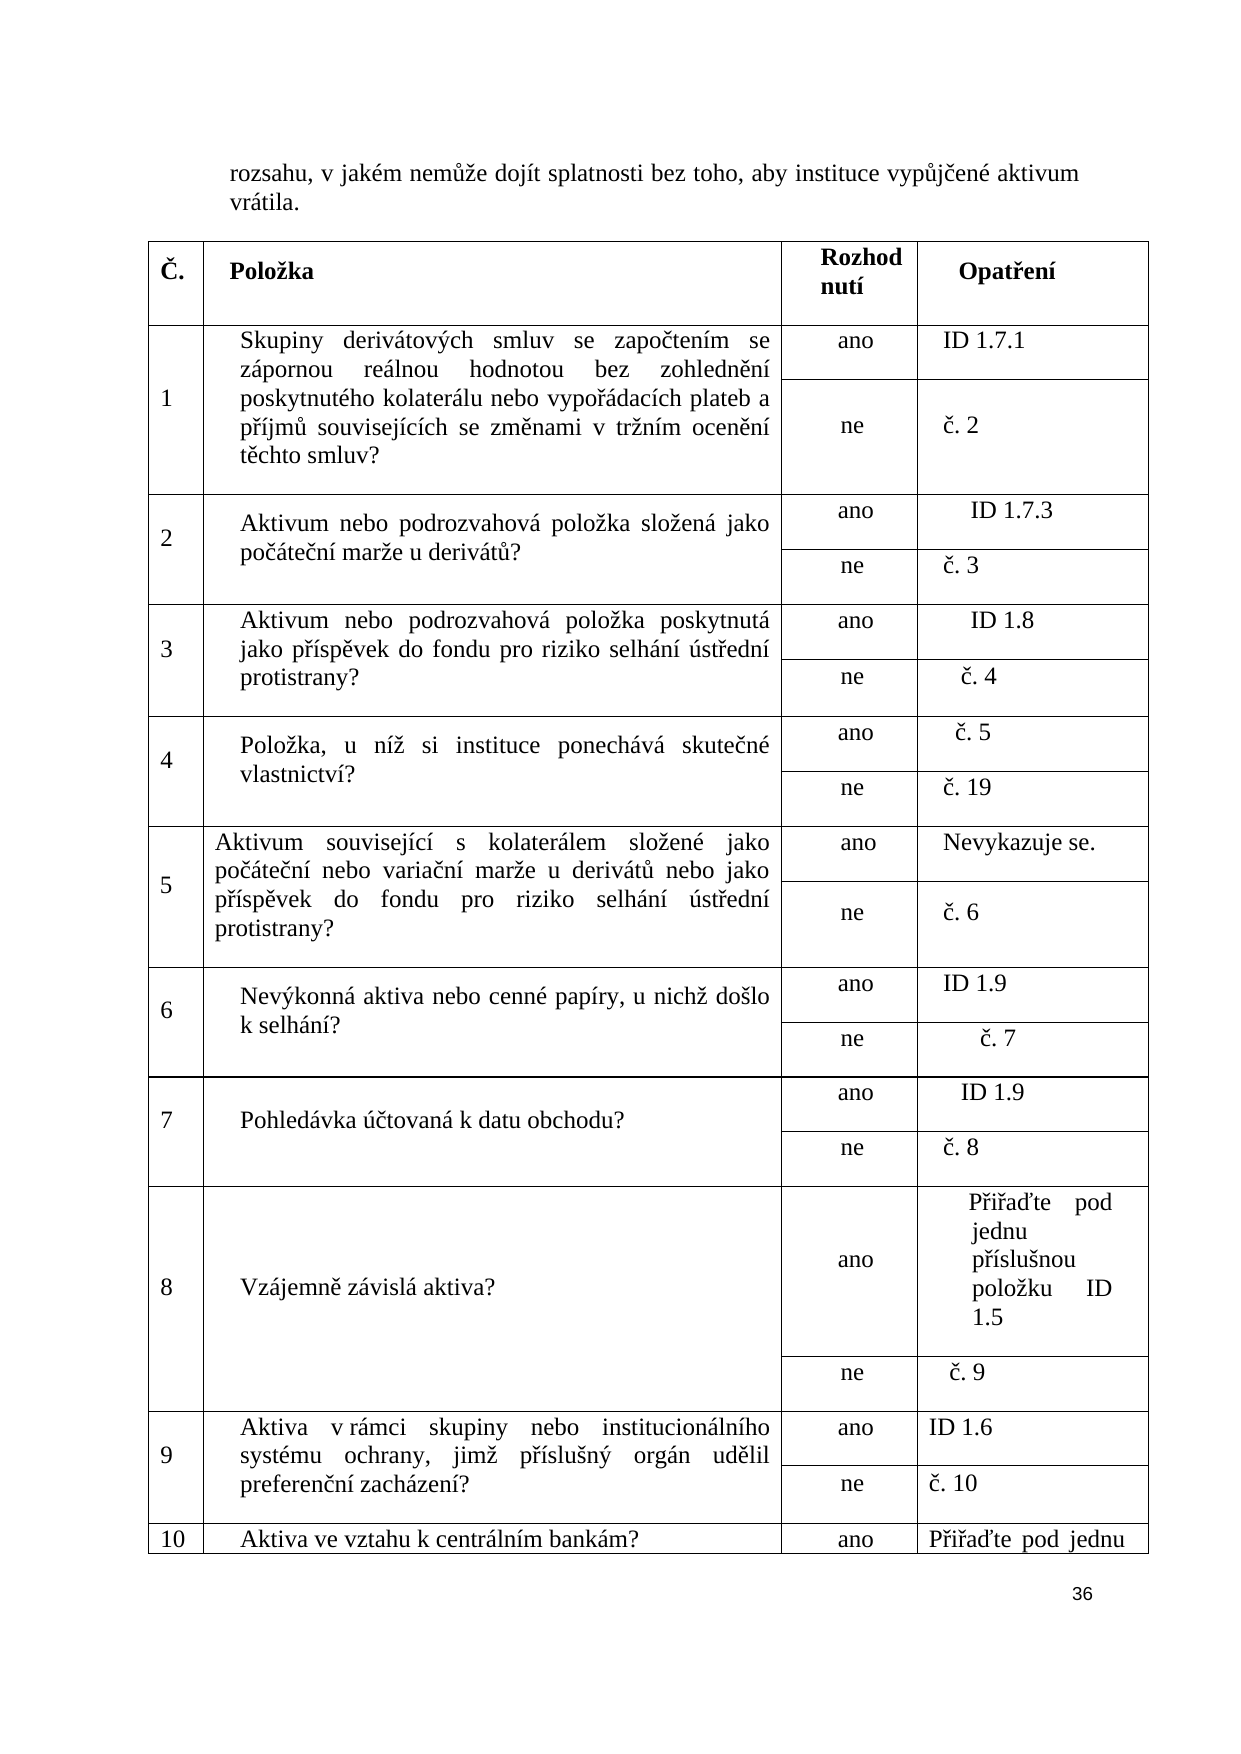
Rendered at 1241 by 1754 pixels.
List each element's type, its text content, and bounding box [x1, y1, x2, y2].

table_cell Aktivum nebo podrozvahová položka poskytnutá jako příspěvek do fondu pro riziko selhání ústřední protistrany? [204, 605, 781, 716]
table_cell ano [782, 326, 917, 379]
table_cell 8 [149, 1187, 203, 1411]
table_cell 7 [149, 1078, 203, 1186]
table_cell Aktivum související s kolaterálem složené jako počáteční nebo variační marže u derivátů nebo jako příspěvek do fondu pro riziko selhání ústřední protistrany? [204, 827, 781, 967]
table_cell ID 1.7.1 [918, 326, 1148, 379]
table_cell ano [782, 827, 917, 881]
table_cell č. 2 [918, 380, 1148, 494]
table_cell ano [782, 1187, 917, 1356]
table_cell 3 [149, 605, 203, 716]
table_cell Nevýkonná aktiva nebo cenné papíry, u nichž došlo k selhání? [204, 968, 781, 1076]
table_cell 10 [149, 1524, 203, 1553]
table_cell Vzájemně závislá aktiva? [204, 1187, 781, 1411]
table_cell č. 7 [918, 1023, 1148, 1076]
table_cell ne [782, 660, 917, 716]
table_cell č. 10 [918, 1466, 1148, 1523]
table_cell ne [782, 772, 917, 826]
table_cell ID 1.9 [918, 968, 1148, 1022]
table_cell 5 [149, 827, 203, 967]
table_cell ID 1.7.3 [918, 495, 1148, 549]
table_cell ano [782, 1524, 917, 1553]
table_cell 9 [149, 1412, 203, 1523]
table_header Opatření [918, 242, 1148, 324]
table_cell č. 3 [918, 550, 1148, 604]
table_header Položka [204, 242, 781, 324]
table_cell č. 19 [918, 772, 1148, 826]
table_cell Přiřaďte pod jednu příslušnou položku ID 1.5 [918, 1187, 1148, 1356]
table_cell č. 8 [918, 1132, 1148, 1186]
table_cell 6 [149, 968, 203, 1076]
table_cell č. 5 [918, 717, 1148, 771]
table_cell ne [782, 1357, 917, 1411]
table_cell 4 [149, 717, 203, 826]
table_cell ano [782, 1412, 917, 1465]
table_cell 1 [149, 326, 203, 494]
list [192, 158, 1081, 216]
table_cell Nevykazuje se. [918, 827, 1148, 881]
table_cell č. 6 [918, 882, 1148, 967]
table_cell ano [782, 1078, 917, 1131]
table_cell ID 1.6 [918, 1412, 1148, 1465]
table_cell Aktivum nebo podrozvahová položka složená jako počáteční marže u derivátů? [204, 495, 781, 604]
table_cell č. 4 [918, 660, 1148, 716]
table_cell ano [782, 605, 917, 659]
table_cell ID 1.9 [918, 1078, 1148, 1131]
table_cell ne [782, 550, 917, 604]
table_cell ne [782, 1023, 917, 1076]
table_cell Položka, u níž si instituce ponechává skutečné vlastnictví? [204, 717, 781, 826]
table_header Rozhodnutí [782, 242, 917, 324]
table_cell Skupiny derivátových smluv se započtením se zápornou reálnou hodnotou bez zohlednění poskytnutého kolaterálu nebo vypořádacích plateb a příjmů souvisejících se změnami v tržním ocenění těchto smluv? [204, 326, 781, 494]
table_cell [918, 1524, 1148, 1553]
table_cell Aktiva v rámci skupiny nebo institucionálního systému ochrany, jimž příslušný orgán udělil preferenční zacházení? [204, 1412, 781, 1523]
table_cell ano [782, 968, 917, 1022]
table_cell ne [782, 882, 917, 967]
table_cell ID 1.8 [918, 605, 1148, 659]
table_cell ne [782, 380, 917, 494]
table_cell ano [782, 717, 917, 771]
table_cell ano [782, 495, 917, 549]
table_cell 2 [149, 495, 203, 604]
table_cell ne [782, 1132, 917, 1186]
table_header Č. [149, 242, 203, 324]
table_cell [204, 1524, 781, 1553]
table_cell Pohledávka účtovaná k datu obchodu? [204, 1078, 781, 1186]
table_cell ne [782, 1466, 917, 1523]
table_cell č. 9 [918, 1357, 1148, 1411]
